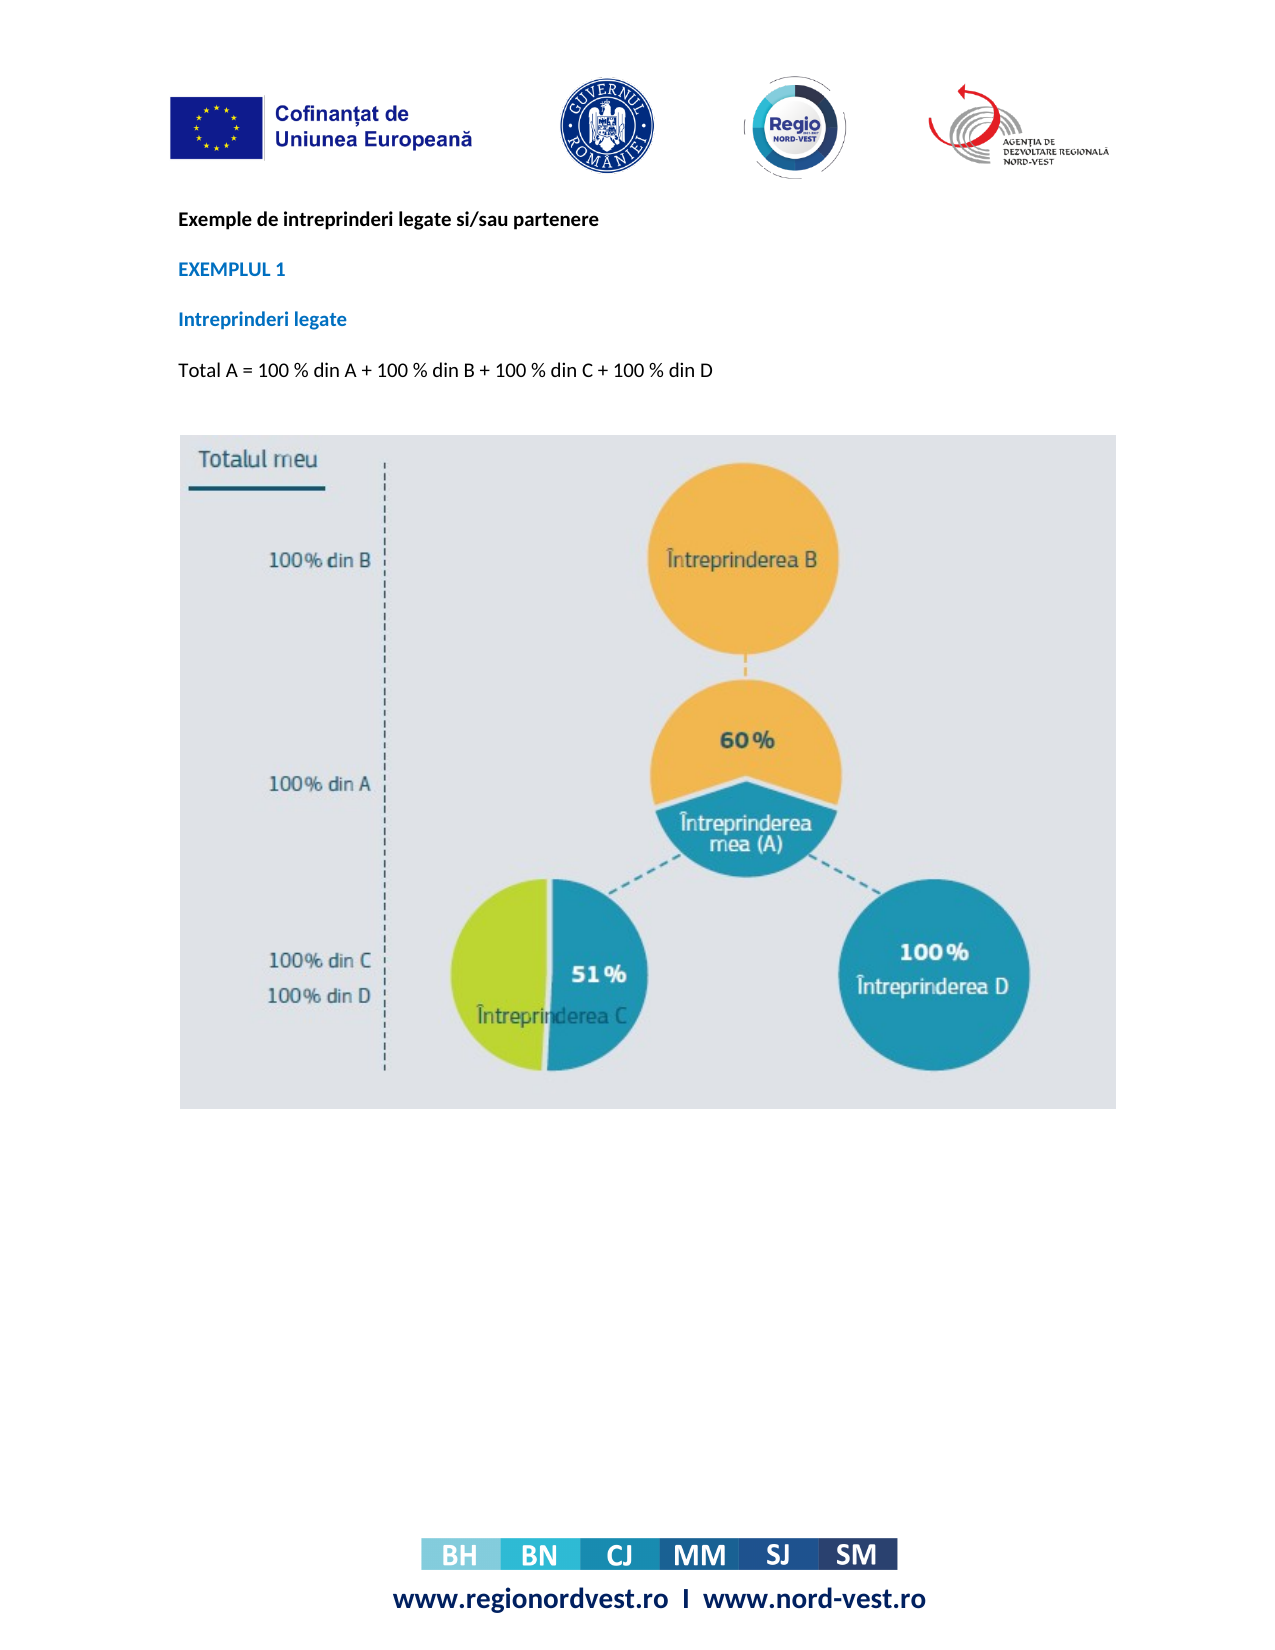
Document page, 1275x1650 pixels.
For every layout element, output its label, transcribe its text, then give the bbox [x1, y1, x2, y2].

subtitle Exemple de intreprinderi legate si/sau partenere [178, 206, 1144, 231]
text Intreprinderi legate [178, 307, 1144, 332]
text EXEMPLUL 1 [178, 256, 1144, 282]
picture [421, 1538, 898, 1570]
picture [180, 435, 1116, 1109]
picture [168, 76, 1109, 179]
text Total A = 100 % din A + 100 % din B + 100 % din C + 100 % din D [178, 357, 1144, 382]
